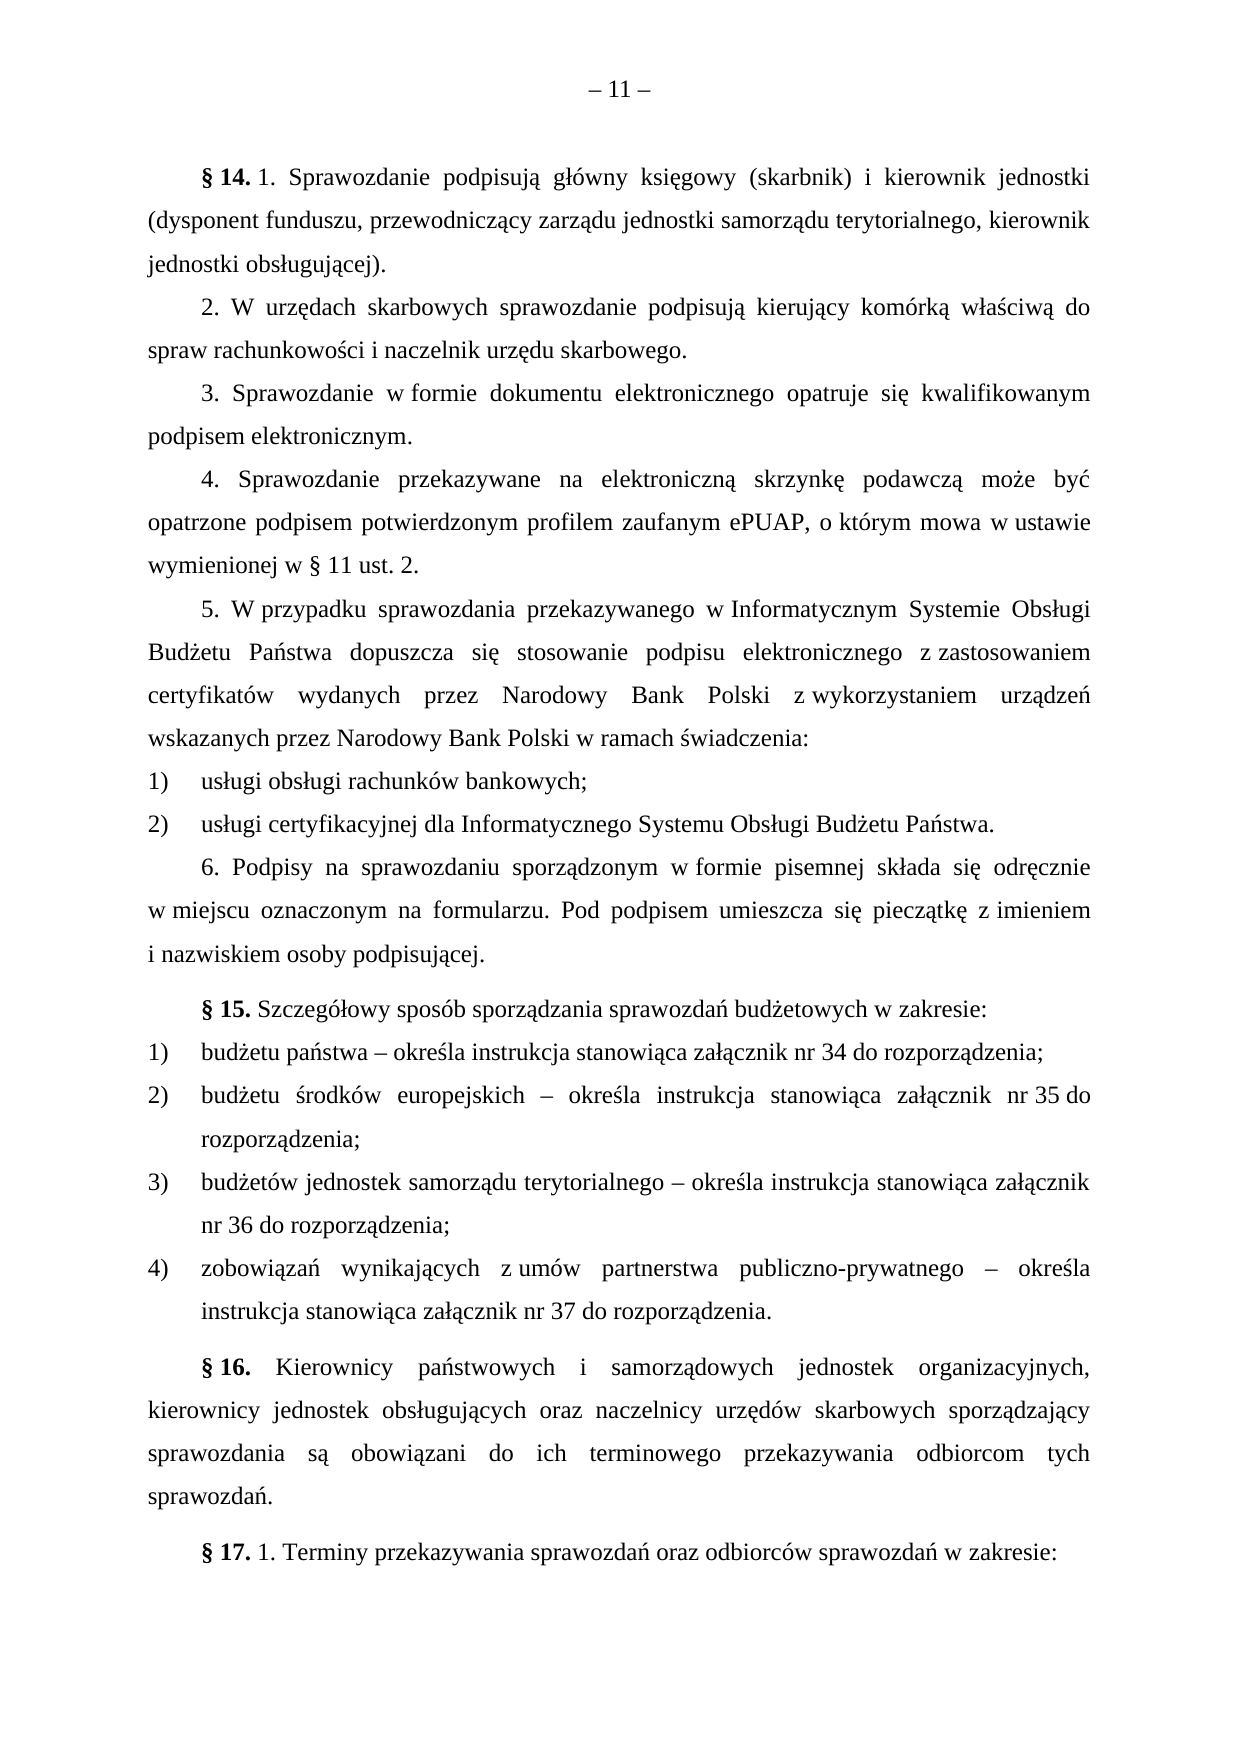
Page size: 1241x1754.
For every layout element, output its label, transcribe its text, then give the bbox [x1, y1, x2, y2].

text § 15. Szczegółowy sposób sporządzania sprawozdań budżetowych w zakresie: [148, 994, 1091, 1023]
text 3. Sprawozdanie w formie dokumentu elektronicznego opatruje się kwalifikowanym podpisem elektronicznym. [148, 378, 1091, 450]
text 4. Sprawozdanie przekazywane na elektroniczną skrzynkę podawczą może być opatrzone podpisem potwierdzonym profilem zaufanym ePUAP, o którym mowa w ustawie wymienionej w § 11 ust. 2. [148, 464, 1091, 579]
text 1) usługi obsługi rachunków bankowych; [148, 766, 1091, 795]
text 1) budżetu państwa – określa instrukcja stanowiąca załącznik nr 34 do rozporządzenia; [148, 1037, 1091, 1066]
text 2) budżetu środków europejskich – określa instrukcja stanowiąca załącznik nr 35 do rozporządzenia; [148, 1081, 1091, 1152]
text 4) zobowiązań wynikających z umów partnerstwa publiczno-prywatnego – określa instrukcja stanowiąca załącznik nr 37 do rozporządzenia. [148, 1253, 1091, 1325]
text 2) usługi certyfikacyjnej dla Informatycznego Systemu Obsługi Budżetu Państwa. [148, 809, 1091, 838]
text 3) budżetów jednostek samorządu terytorialnego – określa instrukcja stanowiąca załącznik nr 36 do rozporządzenia; [148, 1167, 1091, 1239]
text § 14. 1. Sprawozdanie podpisują główny księgowy (skarbnik) i kierownik jednostki (dysponent funduszu, przewodniczący zarządu jednostki samorządu terytorialnego, kierownik jednostki obsługującej). [148, 162, 1091, 277]
text 6. Podpisy na sprawozdaniu sporządzonym w formie pisemnej składa się odręcznie w miejscu oznaczonym na formularzu. Pod podpisem umieszcza się pieczątkę z imieniem i nazwiskiem osoby podpisującej. [148, 852, 1091, 967]
text 2. W urzędach skarbowych sprawozdanie podpisują kierujący komórką właściwą do spraw rachunkowości i naczelnik urzędu skarbowego. [148, 292, 1091, 364]
text § 17. 1. Terminy przekazywania sprawozdań oraz odbiorców sprawozdań w zakresie: [148, 1537, 1091, 1566]
text § 16. Kierownicy państwowych i samorządowych jednostek organizacyjnych, kierownicy jednostek obsługujących oraz naczelnicy urzędów skarbowych sporządzający sprawozdania są obowiązani do ich terminowego przekazywania odbiorcom tych sprawozdań. [148, 1352, 1091, 1510]
text 5. W przypadku sprawozdania przekazywanego w Informatycznym Systemie Obsługi Budżetu Państwa dopuszcza się stosowanie podpisu elektronicznego z zastosowaniem certyfikatów wydanych przez Narodowy Bank Polski z wykorzystaniem urządzeń wskazanych przez Narodowy Bank Polski w ramach świadczenia: [148, 594, 1091, 752]
